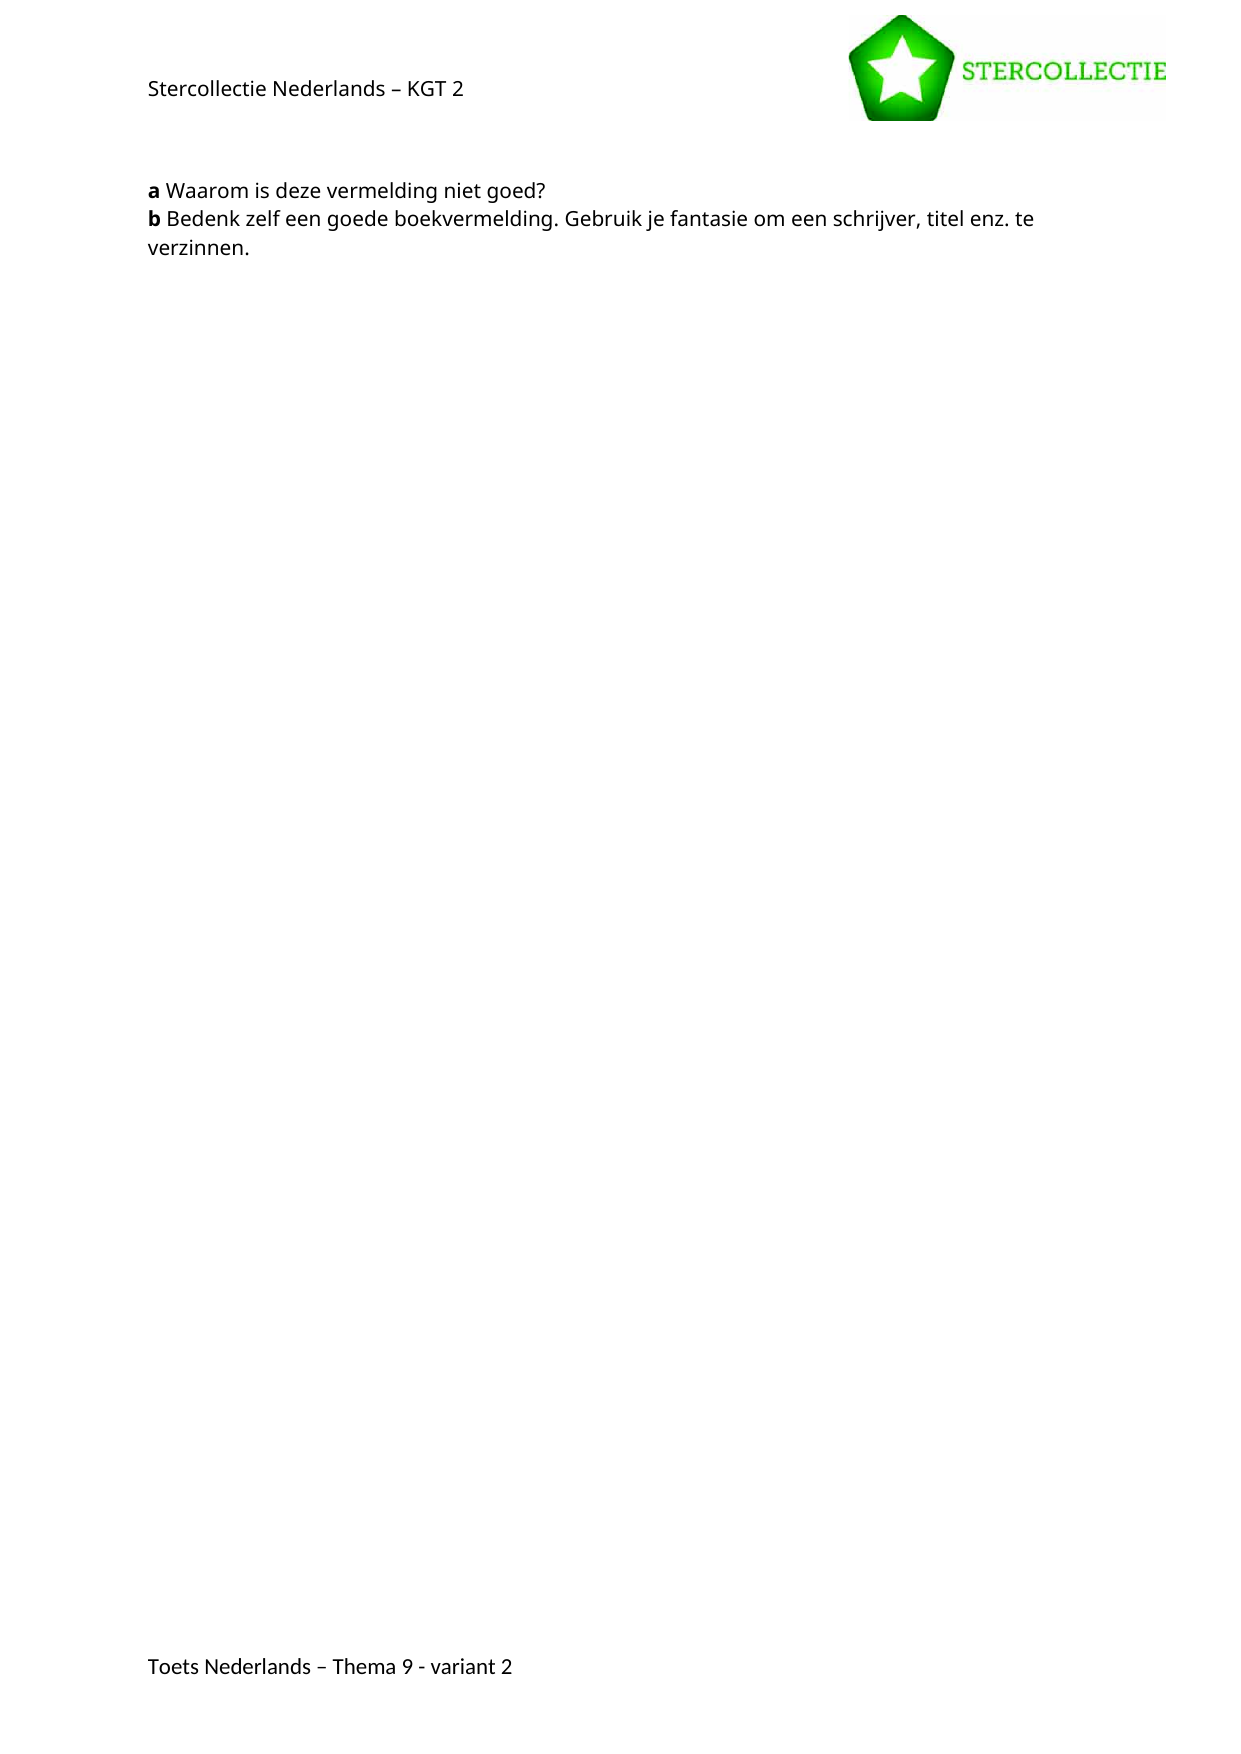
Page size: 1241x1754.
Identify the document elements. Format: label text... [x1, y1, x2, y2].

picture [848, 15, 1166, 121]
text a Waarom is deze vermelding niet goed? [148, 176, 1093, 204]
text b Bedenk zelf een goede boekvermelding. Gebruik je fantasie om een schrijver, titel enz. te verzinnen. [148, 204, 1093, 261]
